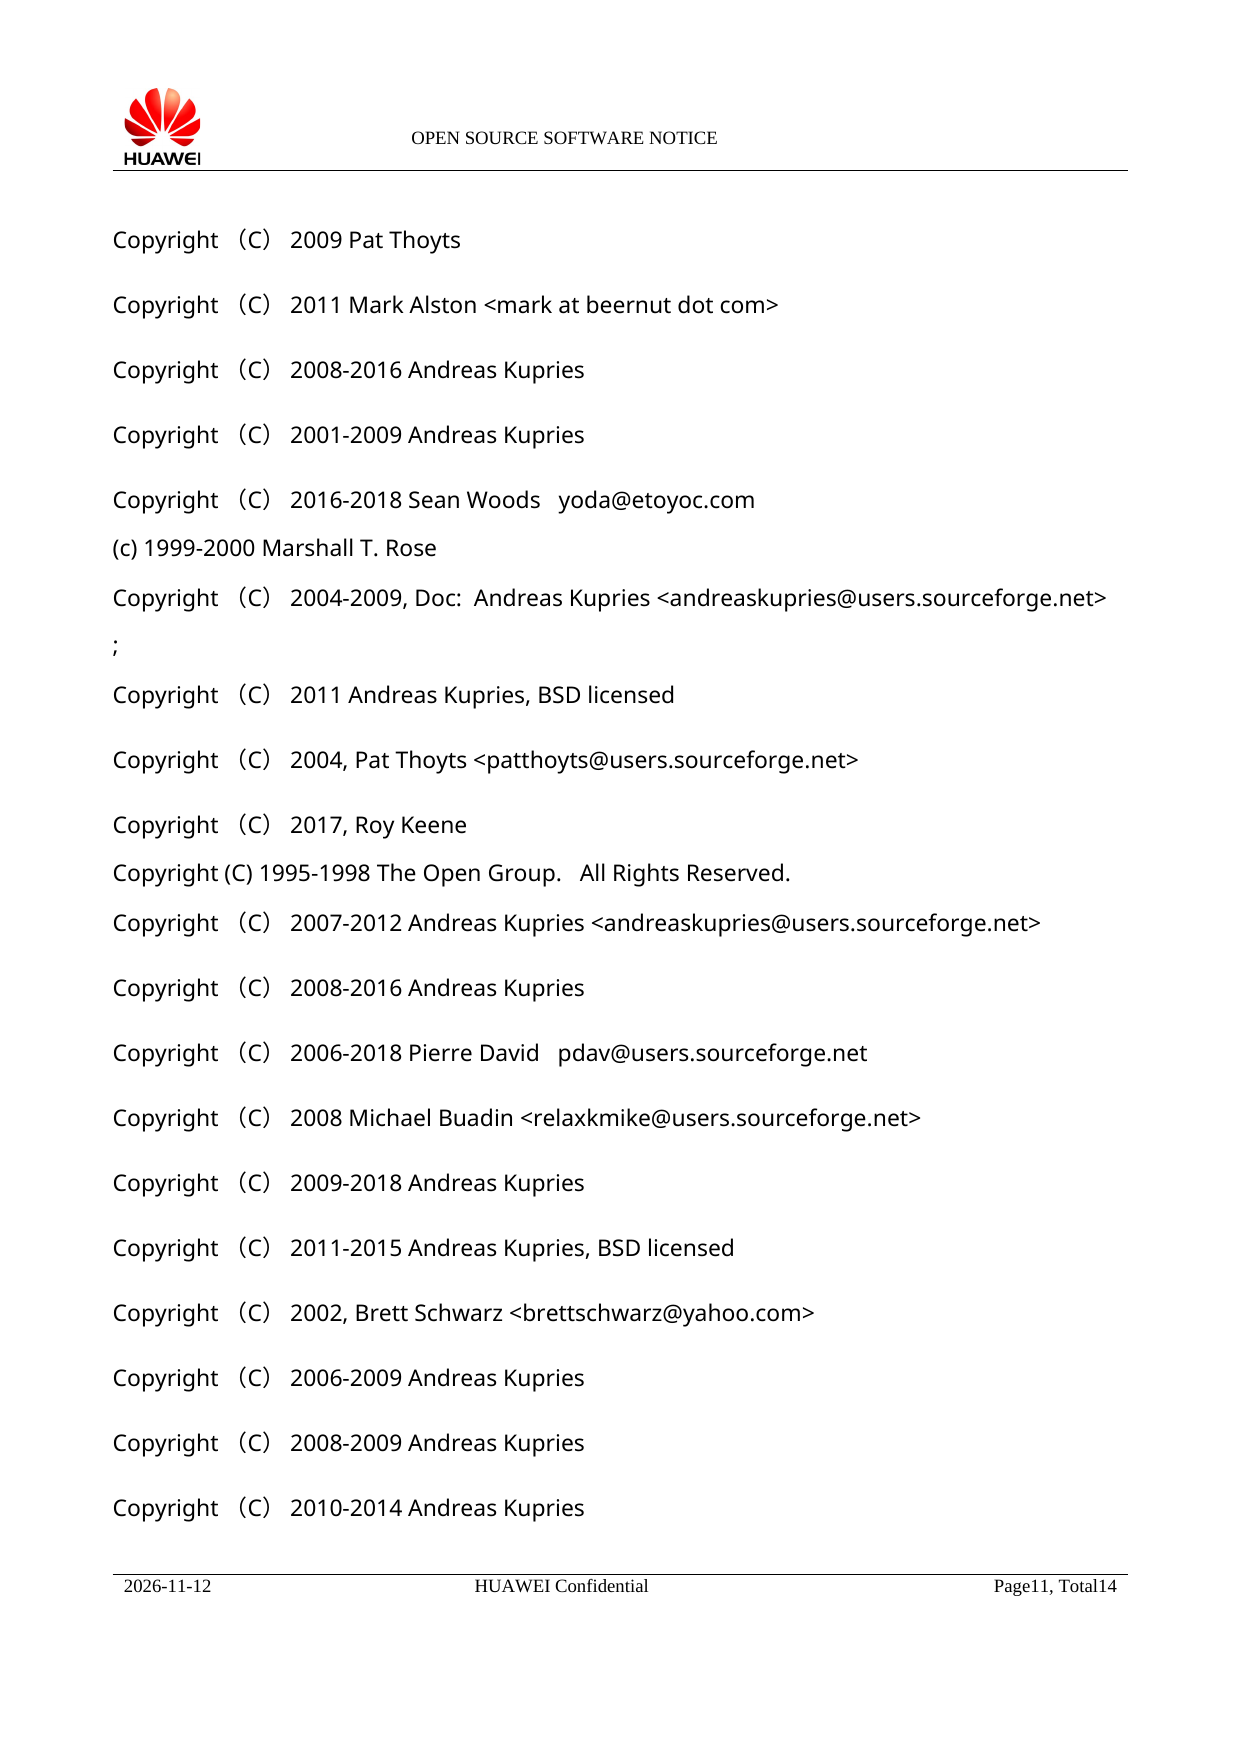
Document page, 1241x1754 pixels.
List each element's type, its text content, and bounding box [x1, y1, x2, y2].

picture [124, 88, 201, 165]
